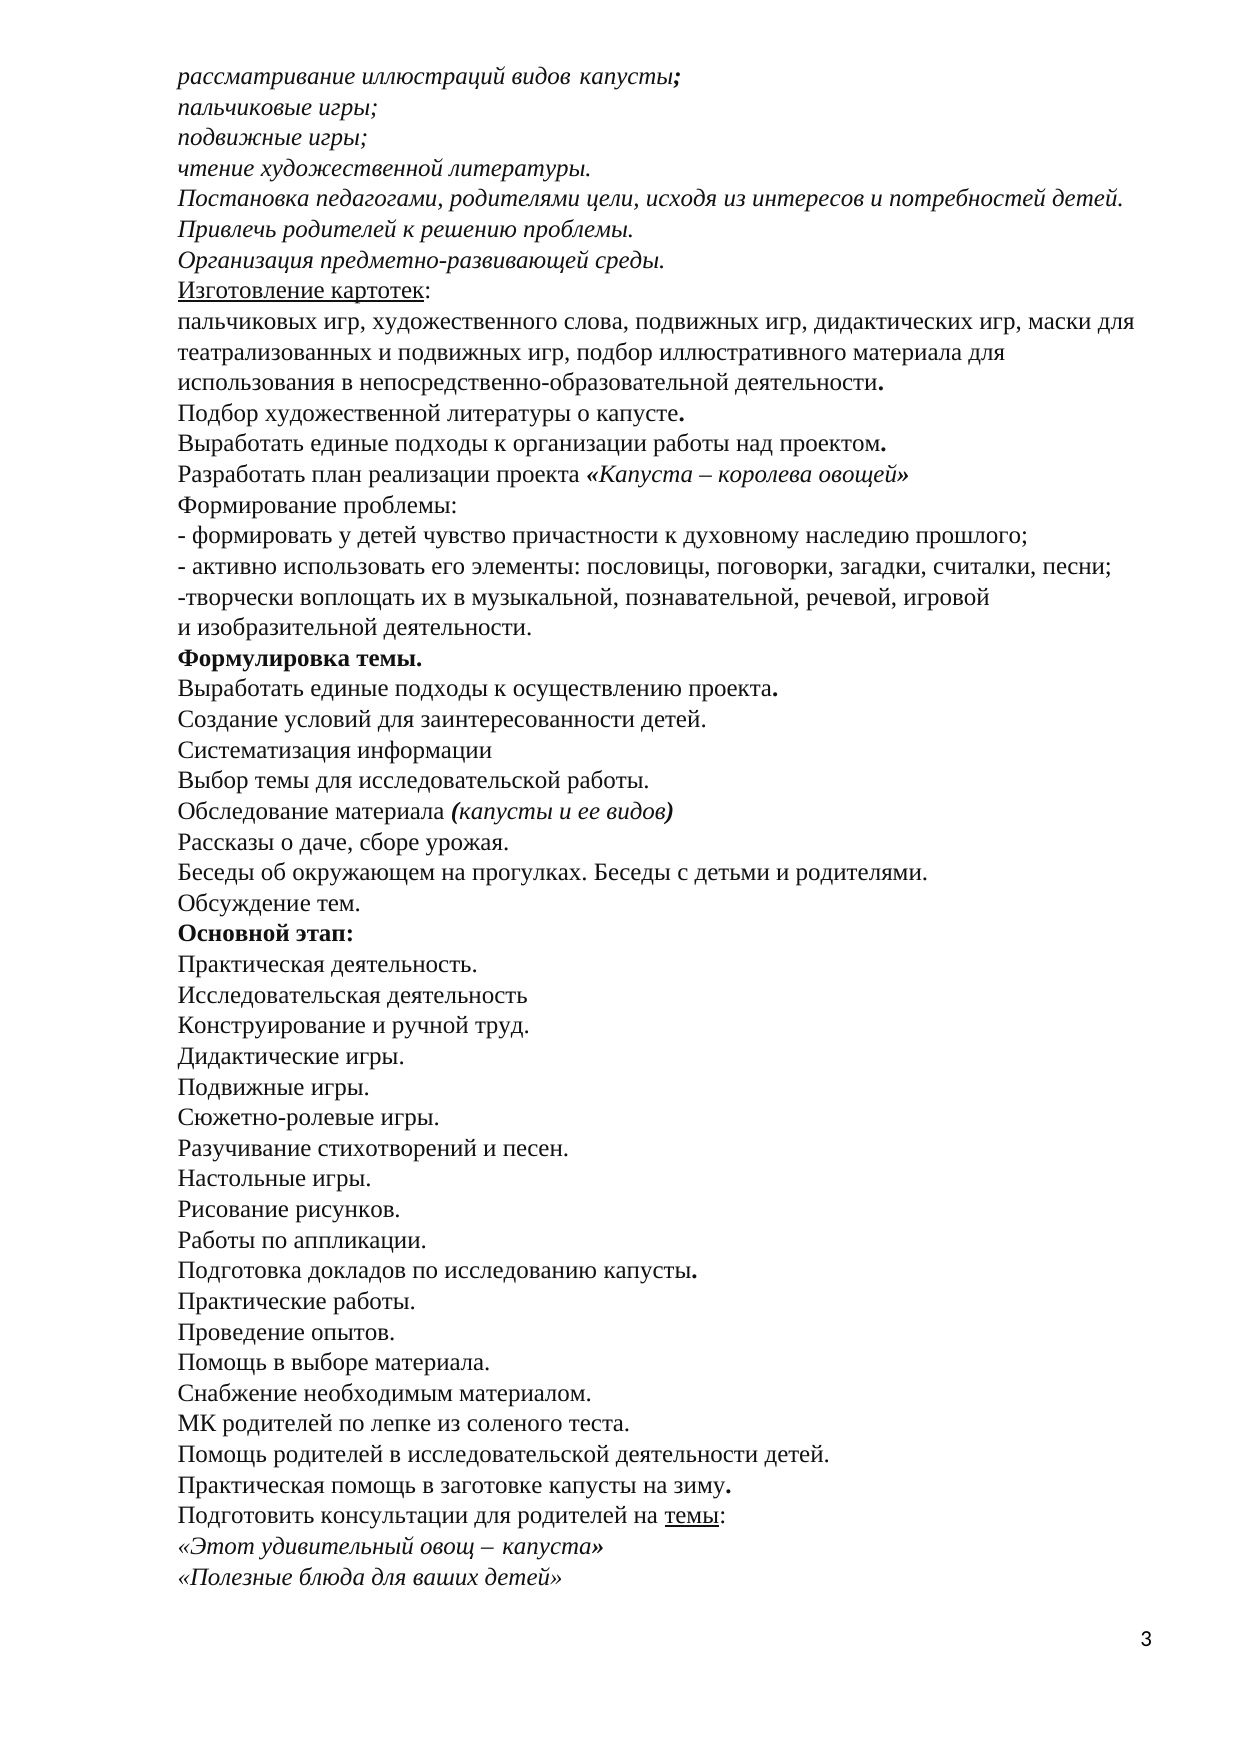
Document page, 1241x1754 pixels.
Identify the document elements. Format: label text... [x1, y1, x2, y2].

text Выработать единые подходы к осуществлению проекта. [177, 672, 1152, 702]
text пальчиковых игр, художественного слова, подвижных игр, дидактических игр, маски для театрализованных и подвижных игр, подбор иллюстративного материала для использования в непосредственно-образовательной деятельности. [177, 304, 1152, 396]
text Беседы об окружающем на прогулках. Беседы с детьми и родителями. [177, 855, 1152, 886]
text Формирование проблемы: [177, 488, 1152, 518]
text Снабжение необходимым материалом. [177, 1376, 1152, 1407]
text Практическая помощь в заготовке капусты на зиму. [177, 1468, 1152, 1498]
text Исследовательская деятельность [177, 978, 1152, 1008]
text Сюжетно-ролевые игры. [177, 1100, 1152, 1131]
text Выработать единые подходы к организации работы над проектом. [177, 427, 1152, 457]
text Подготовка докладов по исследованию капусты. [177, 1253, 1152, 1284]
text Организация предметно-развивающей среды. [177, 243, 1152, 273]
text Выбор темы для исследовательской работы. [177, 763, 1152, 794]
text Подвижные игры. [177, 1070, 1152, 1100]
text - формировать у детей чувство причастности к духовному наследию прошлого; [177, 518, 1152, 549]
text Конструирование и ручной труд. [177, 1008, 1152, 1039]
text подвижные игры; [177, 120, 1152, 151]
text Привлечь родителей к решению проблемы. [177, 212, 1152, 243]
text Практические работы. [177, 1284, 1152, 1315]
text МК родителей по лепке из соленого теста. [177, 1407, 1152, 1437]
text Систематизация информации [177, 733, 1152, 763]
text Помощь в выборе материала. [177, 1345, 1152, 1376]
text чтение художественной литературы. [177, 151, 1152, 182]
text Рассказы о даче, сборе урожая. [177, 825, 1152, 855]
text «Полезные блюда для ваших детей» [177, 1560, 1152, 1590]
text Создание условий для заинтересованности детей. [177, 702, 1152, 733]
text Работы по аппликации. [177, 1223, 1152, 1253]
text Помощь родителей в исследовательской деятельности детей. [177, 1437, 1152, 1468]
text Практическая деятельность. [177, 947, 1152, 978]
text рассматривание иллюстраций видов капусты; [177, 59, 1152, 90]
text Обследование материала (капусты и ее видов) [177, 794, 1152, 825]
text Подготовить консультации для родителей на темы: [177, 1498, 1152, 1529]
text Постановка педагогами, родителями цели, исходя из интересов и потребностей детей. [177, 182, 1152, 212]
text Разучивание стихотворений и песен. [177, 1131, 1152, 1162]
text Разработать план реализации проекта «Капуста – королева овощей» [177, 457, 1152, 488]
text Основной этап: [177, 917, 1152, 947]
text «Этот удивительный овощ – капуста» [177, 1529, 1152, 1560]
text Дидактические игры. [177, 1039, 1152, 1070]
text Рисование рисунков. [177, 1192, 1152, 1223]
text Обсуждение тем. [177, 886, 1152, 917]
text Изготовление картотек: [177, 273, 1152, 304]
text Подбор художественной литературы о капусте. [177, 396, 1152, 427]
text -творчески воплощать их в музыкальной, познавательной, речевой, игровой и изобразительной деятельности. [177, 580, 1152, 641]
text Проведение опытов. [177, 1315, 1152, 1345]
text пальчиковые игры; [177, 90, 1152, 120]
text Формулировка темы. [177, 641, 1152, 672]
text Настольные игры. [177, 1162, 1152, 1192]
text - активно использовать его элементы: пословицы, поговорки, загадки, считалки, песни; [177, 549, 1152, 580]
